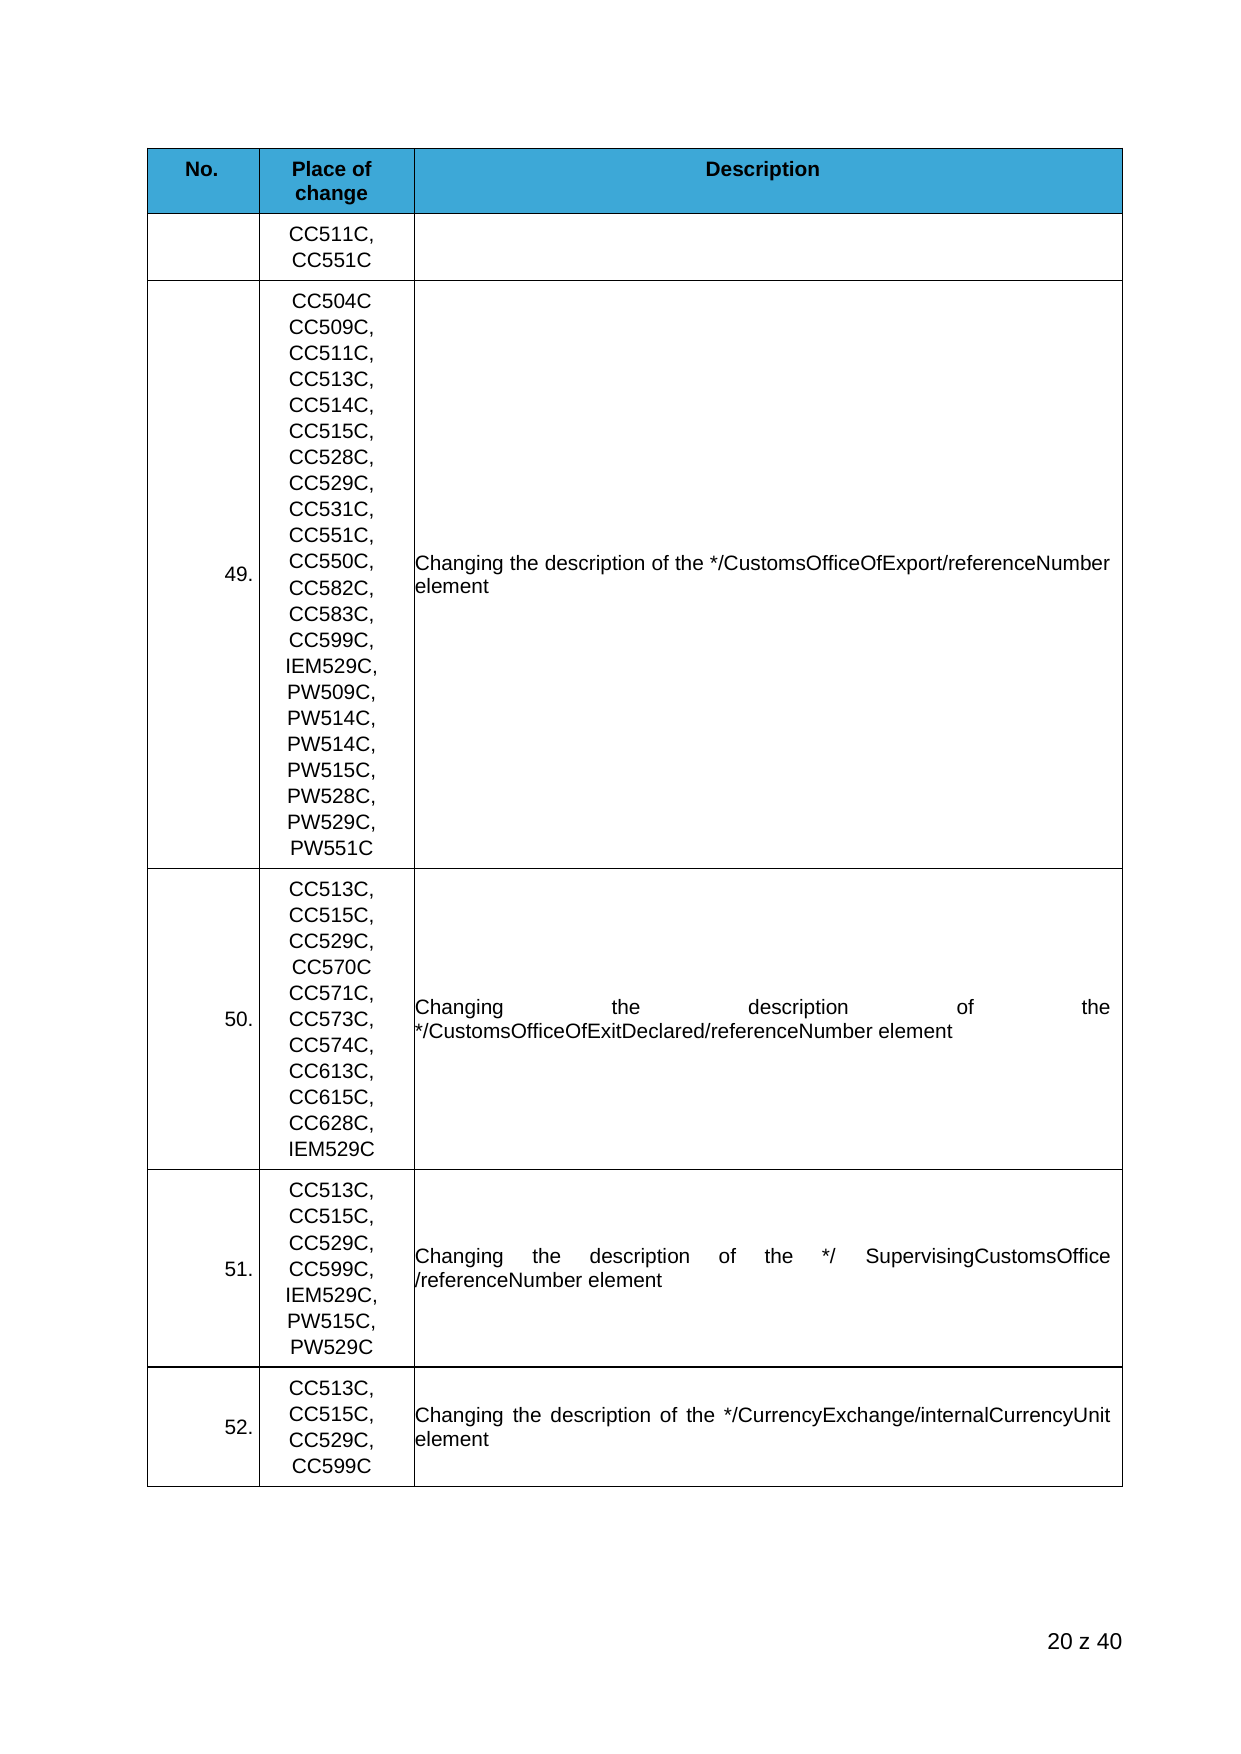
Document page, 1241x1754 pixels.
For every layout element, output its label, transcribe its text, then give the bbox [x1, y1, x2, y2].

table_cell [148, 281, 259, 868]
table_header No. [148, 149, 259, 213]
table_cell Changing the description of the */CurrencyExchange/internalCurrencyUnit element [415, 1368, 1122, 1486]
table_cell CC515C CC513C, CC511C, CC551C [260, 214, 414, 280]
table_cell CC504C CC509C, CC511C, CC513C, CC514C, CC515C, CC528C, CC529C, CC531C, CC551C, CC550C, CC582C, CC583C, CC599C, IEM529C, PW509C, PW514C, PW514C, PW515C, PW528C, PW529C, PW551C [260, 281, 414, 868]
table_header Place of change [260, 149, 414, 213]
table_cell [148, 1170, 259, 1366]
table_cell CC513C, CC515C, CC529C, CC599C [260, 1368, 414, 1486]
table_cell [148, 869, 259, 1169]
table_cell CC513C, CC515C, CC529C, CC570C CC571C, CC573C, CC574C, CC613C, CC615C, CC628C, IEM529C [260, 869, 414, 1169]
table_cell CC513C, CC515C, CC529C, CC599C, IEM529C, PW515C, PW529C [260, 1170, 414, 1366]
table_cell Changing the description of the */CustomsOfficeOfExport/referenceNumber element [415, 281, 1122, 868]
table_cell Changing the description of the */CustomsOfficeOfExitDeclared/referenceNumber element [415, 869, 1122, 1169]
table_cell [415, 214, 1122, 280]
table_cell Changing the description of the */ SupervisingCustomsOffice /referenceNumber element [415, 1170, 1122, 1366]
table_header Description [415, 149, 1122, 213]
table_cell [148, 214, 259, 280]
table_cell [148, 1368, 259, 1486]
